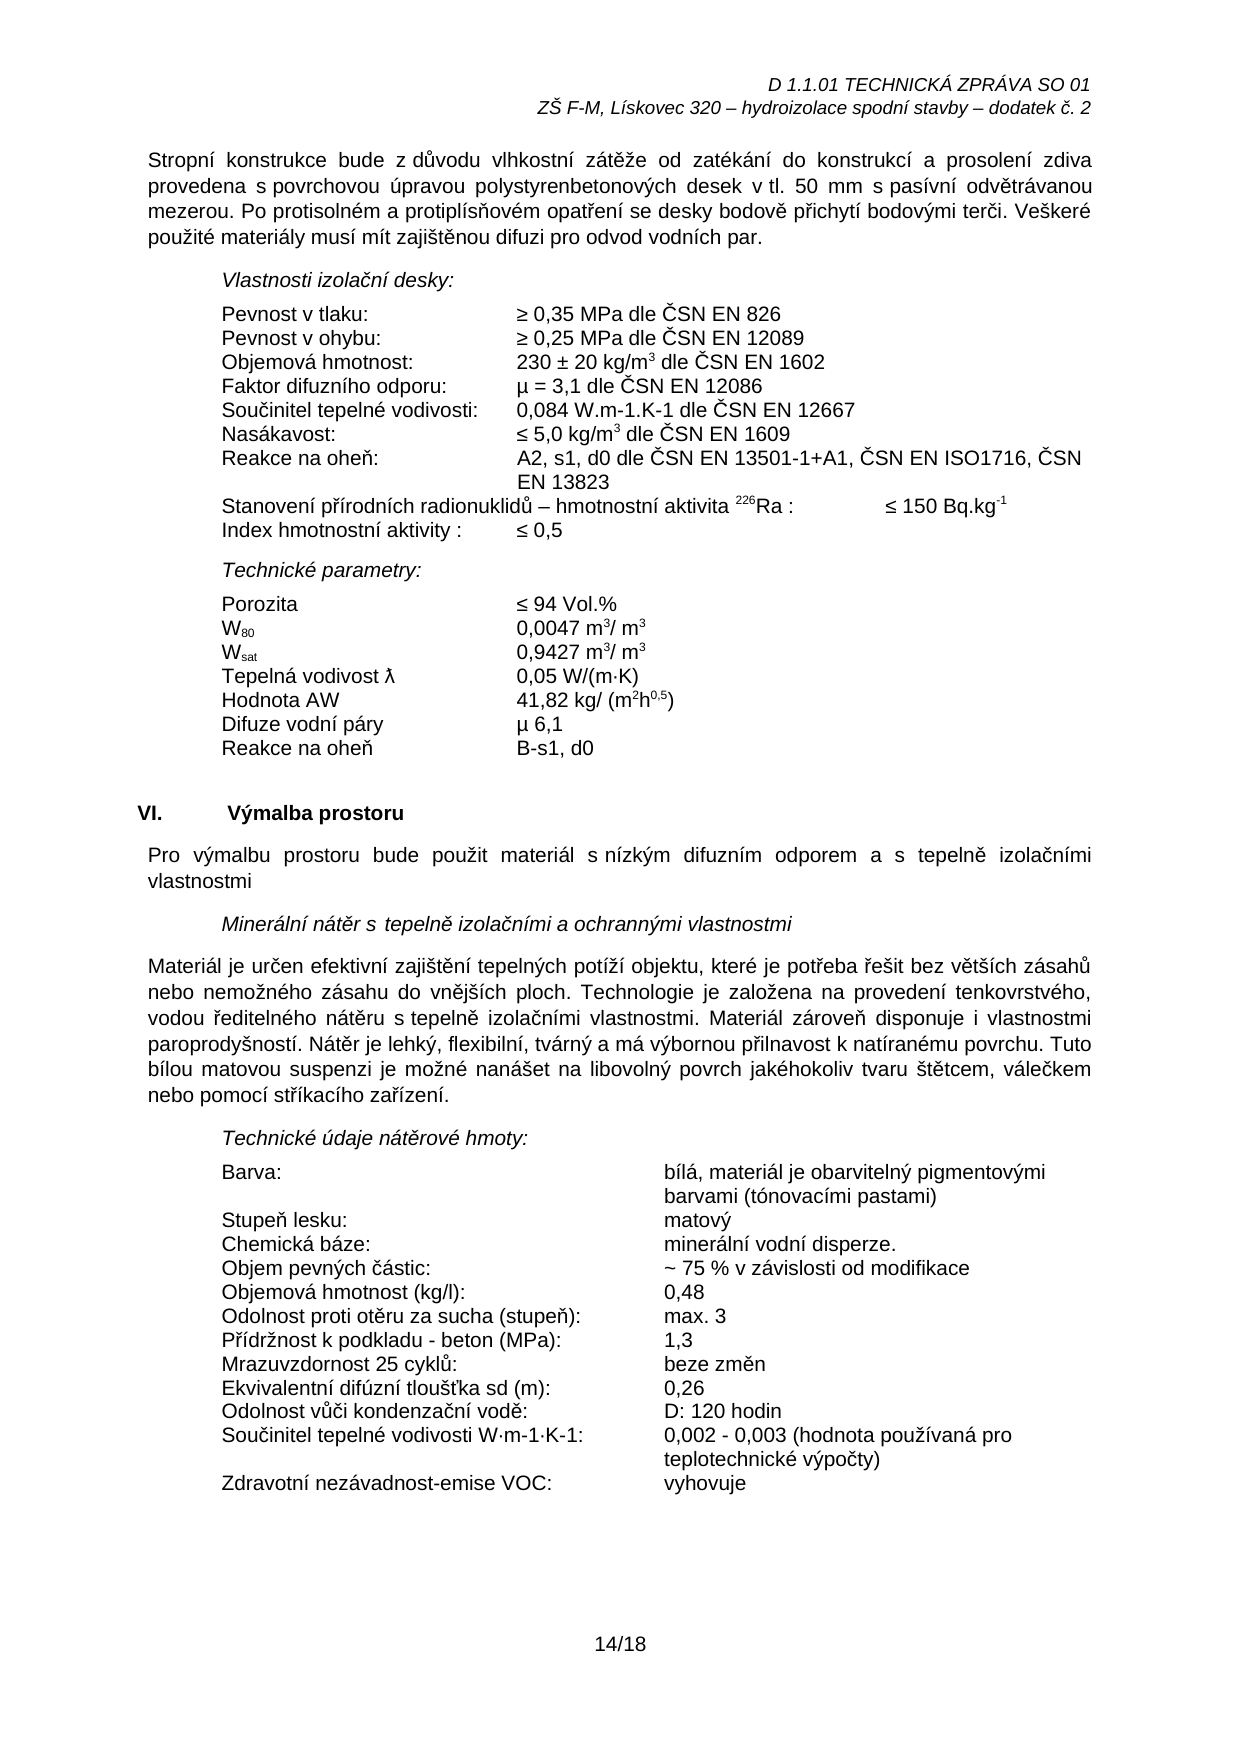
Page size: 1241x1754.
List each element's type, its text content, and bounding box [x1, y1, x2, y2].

text Zdravotní nezávadnost-emise VOC: vyhovuje [221, 1471, 1093, 1495]
text Porozita ≤ 94 Vol.% [221, 592, 1093, 616]
text Reakce na oheň: A2, s1, d0 dle ČSN EN 13501-1+A1, ČSN EN ISO1716, ČSN EN 13823 [221, 446, 1093, 493]
text Pro výmalbu prostoru bude použit materiál s nízkým difuzním odporem a s tepelně izolačními vlastnostmi [148, 843, 1093, 893]
text Mrazuvzdornost 25 cyklů: beze změn [221, 1351, 1093, 1375]
text teplotechnické výpočty) [590, 1447, 1093, 1471]
text W80 0,0047 m3/ m3 [221, 616, 1093, 640]
text Nasákavost: ≤ 5,0 kg/m3 dle ČSN EN 1609 [221, 422, 1093, 446]
text Přídržnost k podkladu - beton (MPa): 1,3 [221, 1327, 1093, 1351]
text Difuze vodní páry µ 6,1 [221, 712, 1093, 736]
text Index hmotnostní aktivity : ≤ 0,5 [221, 517, 1093, 541]
text Wsat 0,9427 m3/ m3 [221, 640, 1093, 664]
text barvami (tónovacími pastami) [590, 1184, 1093, 1208]
text Ekvivalentní difúzní tloušťka sd (m): 0,26 [221, 1375, 1093, 1399]
text Pevnost v tlaku: ≥ 0,35 MPa dle ČSN EN 826 [221, 302, 1093, 326]
text Stupeň lesku: matový [221, 1208, 1093, 1232]
text Odolnost vůči kondenzační vodě: D: 120 hodin [221, 1399, 1093, 1423]
text Součinitel tepelné vodivosti: 0,084 W.m-1.K-1 dle ČSN EN 12667 [221, 398, 1093, 422]
text Stanovení přírodních radionuklidů – hmotnostní aktivita 226Ra : ≤ 150 Bq.kg-1 [221, 493, 1093, 517]
text Technické parametry: [221, 558, 1093, 582]
text Barva: bílá, materiál je obarvitelný pigmentovými [221, 1160, 1093, 1184]
text Tepelná vodivost ƛ 0,05 W/(m∙K) [221, 664, 1093, 688]
text Technické údaje nátěrové hmoty: [221, 1126, 1093, 1149]
text Chemická báze: minerální vodní disperze. [221, 1232, 1093, 1256]
text Objemová hmotnost: 230 ± 20 kg/m3 dle ČSN EN 1602 [221, 350, 1093, 374]
text Odolnost proti otěru za sucha (stupeň): max. 3 [221, 1303, 1093, 1327]
subtitle Výmalba prostoru [148, 801, 1093, 824]
text Objemová hmotnost (kg/l): 0,48 [221, 1279, 1093, 1303]
text Objem pevných částic: ~ 75 % v závislosti od modifikace [221, 1256, 1093, 1279]
text Pevnost v ohybu: ≥ 0,25 MPa dle ČSN EN 12089 [221, 326, 1093, 350]
text Materiál je určen efektivní zajištění tepelných potíží objektu, které je potřeba řešit bez větších zásahů nebo nemožného zásahu do vnějších ploch. Technologie je založena na provedení tenkovrstvého, vodou ředitelného nátěru s tepelně izolačními vlastnostmi. Materiál zároveň disponuje i vlastnostmi paroprodyšností. Nátěr je lehký, flexibilní, tvárný a má výbornou přilnavost k natíranému povrchu. Tuto bílou matovou suspenzi je možné nanášet na libovolný povrch jakéhokoliv tvaru štětcem, válečkem nebo pomocí stříkacího zařízení. [148, 954, 1093, 1107]
text Hodnota AW 41,82 kg/ (m2h0,5) [221, 688, 1093, 712]
text Vlastnosti izolační desky: [221, 268, 1093, 292]
text Minerální nátěr s tepelně izolačními a ochrannými vlastnostmi [148, 911, 1093, 935]
text Reakce na oheň B-s1, d0 [221, 736, 1093, 760]
text Součinitel tepelné vodivosti W∙m-1∙K-1: 0,002 - 0,003 (hodnota používaná pro [221, 1423, 1093, 1447]
text Stropní konstrukce bude z důvodu vlhkostní zátěže od zatékání do konstrukcí a prosolení zdiva provedena s povrchovou úpravou polystyrenbetonových desek v tl. 50 mm s pasívní odvětrávanou mezerou. Po protisolném a protiplísňovém opatření se desky bodově přichytí bodovými terči. Veškeré použité materiály musí mít zajištěnou difuzi pro odvod vodních par. [148, 148, 1093, 249]
text Faktor difuzního odporu: µ = 3,1 dle ČSN EN 12086 [221, 374, 1093, 398]
